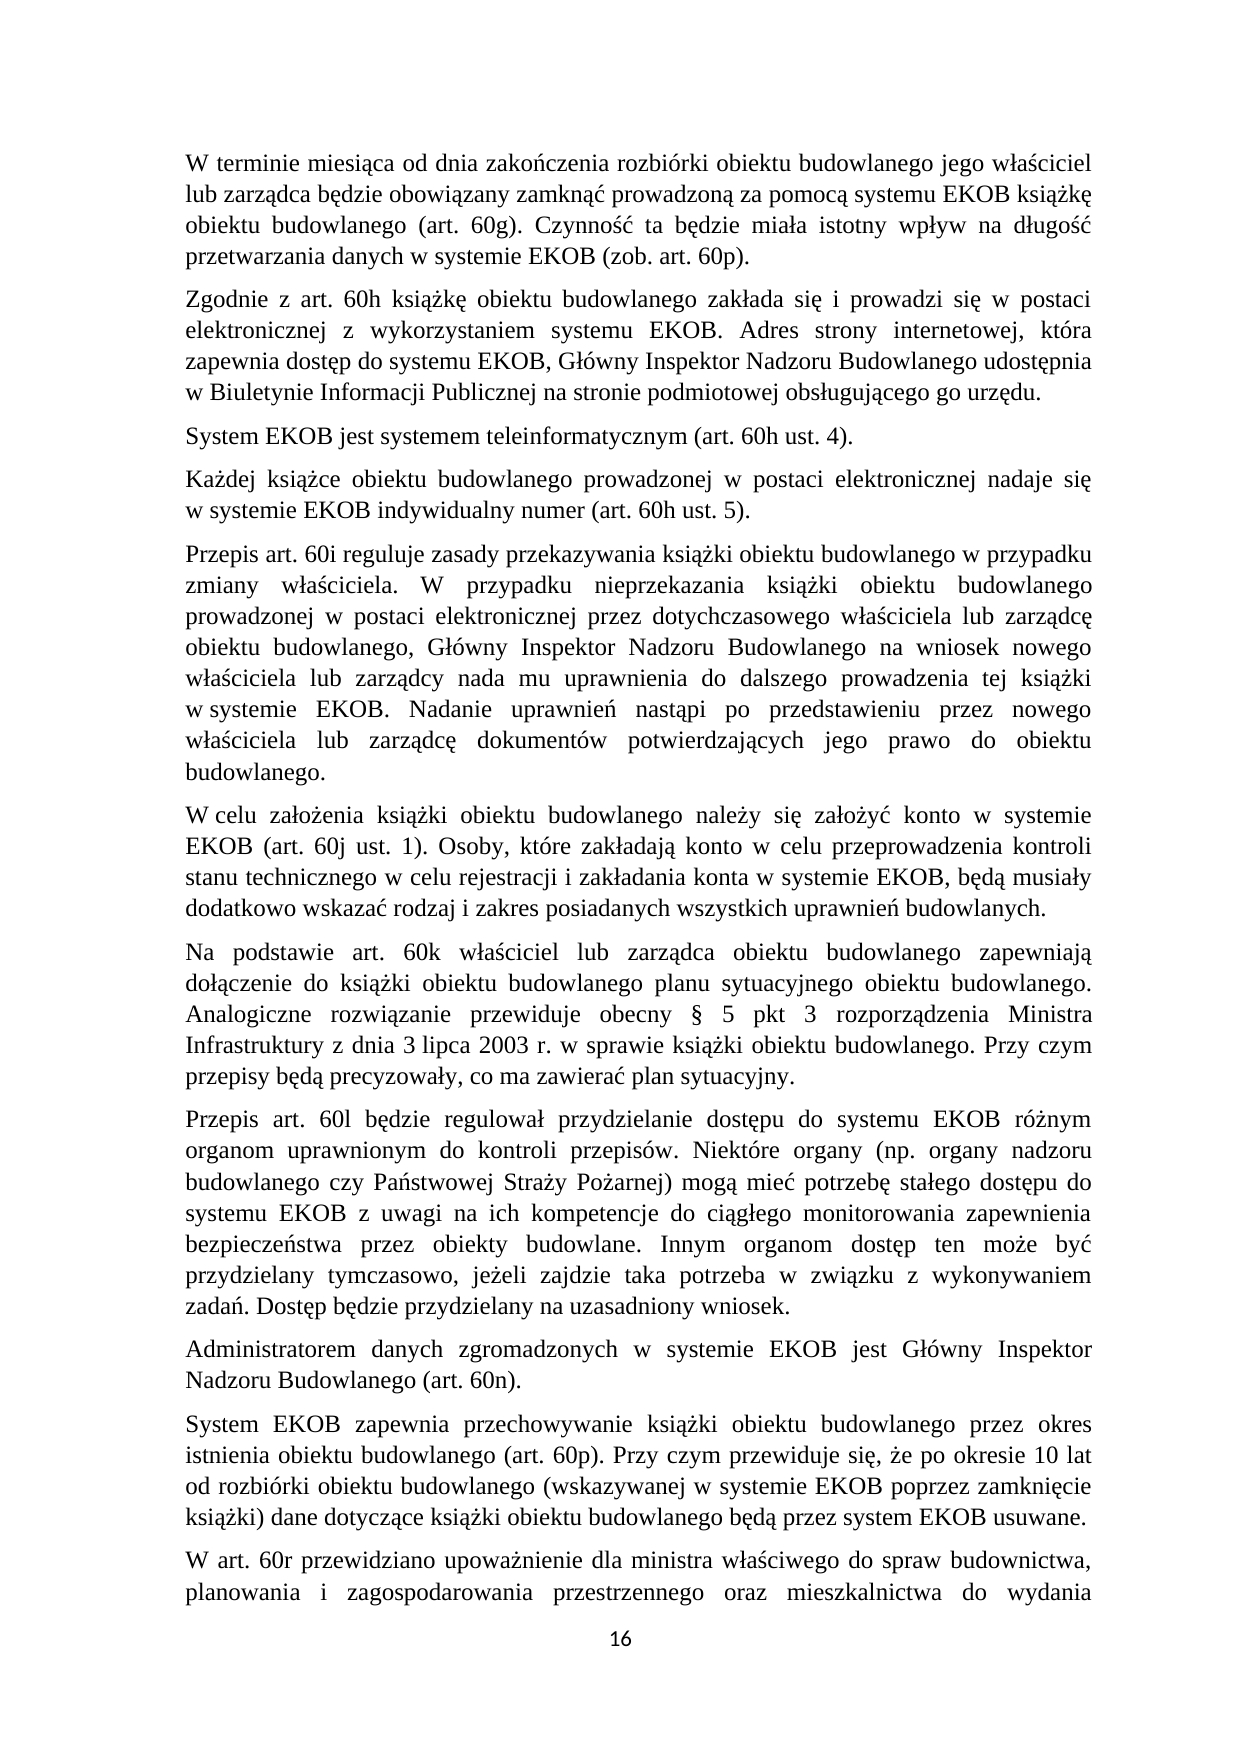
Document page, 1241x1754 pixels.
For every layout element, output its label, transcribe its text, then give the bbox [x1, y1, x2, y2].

text W terminie miesiąca od dnia zakończenia rozbiórki obiektu budowlanego jego właściciel lub zarządca będzie obowiązany zamknąć prowadzoną za pomocą systemu EKOB książkę obiektu budowlanego (art. 60g). Czynność ta będzie miała istotny wpływ na długość przetwarzania danych w systemie EKOB (zob. art. 60p). [185, 148, 1093, 269]
text System EKOB jest systemem teleinformatycznym (art. 60h ust. 4). [185, 421, 1093, 450]
text Każdej książce obiektu budowlanego prowadzonej w postaci elektronicznej nadaje się w systemie EKOB indywidualny numer (art. 60h ust. 5). [185, 464, 1093, 524]
text Administratorem danych zgromadzonych w systemie EKOB jest Główny Inspektor Nadzoru Budowlanego (art. 60n). [185, 1334, 1093, 1394]
text Zgodnie z art. 60h książkę obiektu budowlanego zakłada się i prowadzi się w postaci elektronicznej z wykorzystaniem systemu EKOB. Adres strony internetowej, która zapewnia dostęp do systemu EKOB, Główny Inspektor Nadzoru Budowlanego udostępnia w Biuletynie Informacji Publicznej na stronie podmiotowej obsługującego go urzędu. [185, 284, 1093, 406]
text Na podstawie art. 60k właściciel lub zarządca obiektu budowlanego zapewniają dołączenie do książki obiektu budowlanego planu sytuacyjnego obiektu budowlanego. Analogiczne rozwiązanie przewiduje obecny § 5 pkt 3 rozporządzenia Ministra Infrastruktury z dnia 3 lipca 2003 r. w sprawie książki obiektu budowlanego. Przy czym przepisy będą precyzowały, co ma zawierać plan sytuacyjny. [185, 937, 1093, 1090]
text Przepis art. 60i reguluje zasady przekazywania książki obiektu budowlanego w przypadku zmiany właściciela. W przypadku nieprzekazania książki obiektu budowlanego prowadzonej w postaci elektronicznej przez dotychczasowego właściciela lub zarządcę obiektu budowlanego, Główny Inspektor Nadzoru Budowlanego na wniosek nowego właściciela lub zarządcy nada mu uprawnienia do dalszego prowadzenia tej książki w systemie EKOB. Nadanie uprawnień nastąpi po przedstawieniu przez nowego właściciela lub zarządcę dokumentów potwierdzających jego prawo do obiektu budowlanego. [185, 539, 1093, 785]
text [185, 1546, 1093, 1605]
text System EKOB zapewnia przechowywanie książki obiektu budowlanego przez okres istnienia obiektu budowlanego (art. 60p). Przy czym przewiduje się, że po okresie 10 lat od rozbiórki obiektu budowlanego (wskazywanej w systemie EKOB poprzez zamknięcie książki) dane dotyczące książki obiektu budowlanego będą przez system EKOB usuwane. [185, 1409, 1093, 1531]
text W celu założenia książki obiektu budowlanego należy się założyć konto w systemie EKOB (art. 60j ust. 1). Osoby, które zakładają konto w celu przeprowadzenia kontroli stanu technicznego w celu rejestracji i zakładania konta w systemie EKOB, będą musiały dodatkowo wskazać rodzaj i zakres posiadanych wszystkich uprawnień budowlanych. [185, 800, 1093, 922]
text Przepis art. 60l będzie regulował przydzielanie dostępu do systemu EKOB różnym organom uprawnionym do kontroli przepisów. Niektóre organy (np. organy nadzoru budowlanego czy Państwowej Straży Pożarnej) mogą mieć potrzebę stałego dostępu do systemu EKOB z uwagi na ich kompetencje do ciągłego monitorowania zapewnienia bezpieczeństwa przez obiekty budowlane. Innym organom dostęp ten może być przydzielany tymczasowo, jeżeli zajdzie taka potrzeba w związku z wykonywaniem zadań. Dostęp będzie przydzielany na uzasadniony wniosek. [185, 1104, 1093, 1319]
